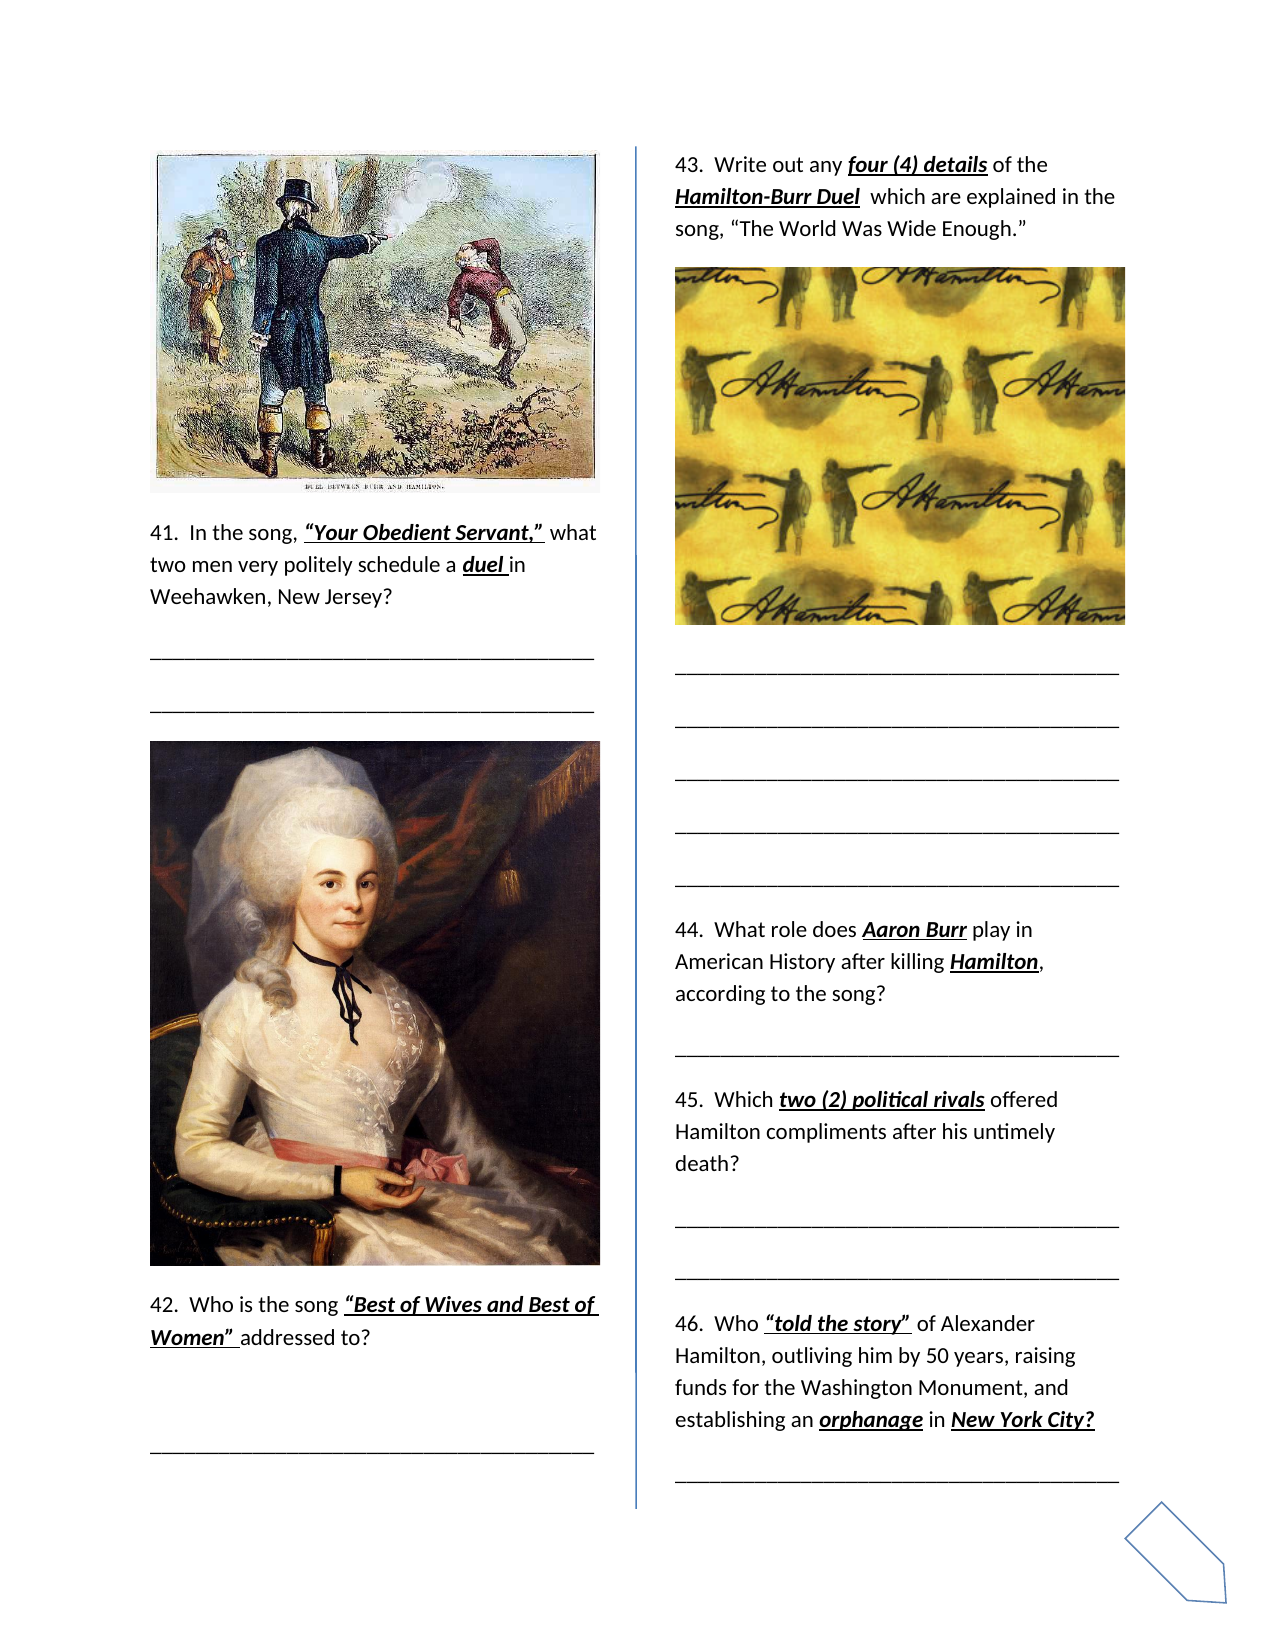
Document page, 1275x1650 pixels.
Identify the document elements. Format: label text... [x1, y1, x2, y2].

text _______________________________________ [150, 1429, 600, 1457]
text _______________________________________ [675, 1256, 1125, 1284]
text 44. What role does Aaron Burr play in American History after killing Hamilton, according to the song? [675, 915, 1125, 1007]
text _______________________________________ [675, 756, 1125, 784]
text _______________________________________ [675, 809, 1125, 837]
text _______________________________________ [150, 688, 600, 716]
text _______________________________________ [675, 862, 1125, 890]
text 42. Who is the song “Best of Wives and Best of Women” addressed to? [150, 1290, 600, 1351]
picture [675, 267, 1125, 625]
text _______________________________________ [675, 703, 1125, 731]
text 46. Who “told the story” of Alexander Hamilton, outliving him by 50 years, raising funds for the Washington Monument, and establishing an orphanage in New York City? [675, 1309, 1125, 1433]
picture [150, 150, 600, 493]
text 45. Which two (2) political rivals offered Hamilton compliments after his untimely death? [675, 1085, 1125, 1178]
text 41. In the song, “Your Obedient Servant,” what two men very politely schedule a duel in Weehawken, New Jersey? [150, 518, 600, 610]
text _______________________________________ [675, 1032, 1125, 1060]
text _______________________________________ [675, 1203, 1125, 1231]
text _______________________________________ [675, 650, 1125, 678]
text _______________________________________ [150, 635, 600, 663]
text _______________________________________ [675, 1458, 1125, 1486]
text 43. Write out any four (4) details of the Hamilton-Burr Duel which are explained in the song, “The World Was Wide Enough.” [675, 150, 1125, 242]
picture [150, 741, 600, 1266]
